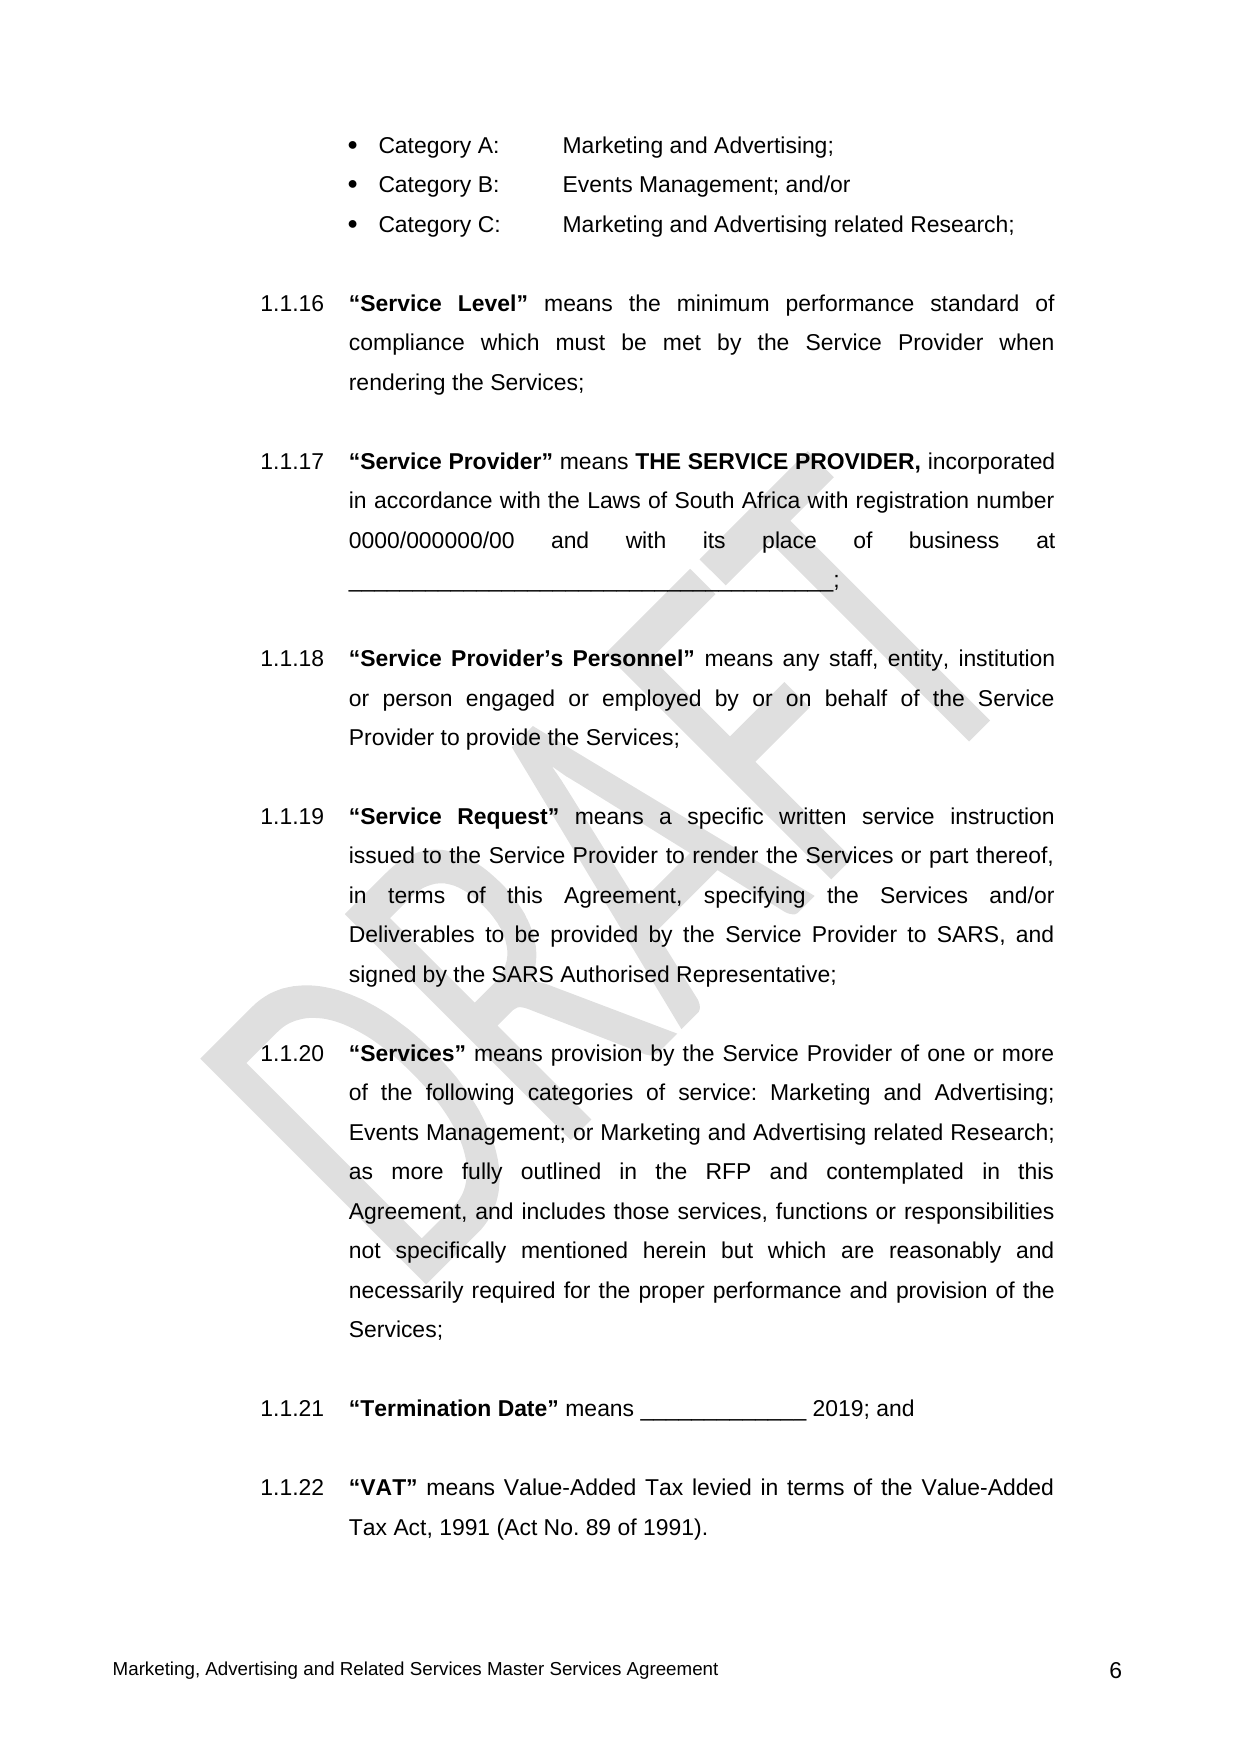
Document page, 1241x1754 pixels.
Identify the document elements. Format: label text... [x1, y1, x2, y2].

list “Termination Date” means _____________ 2019; and [260, 1395, 1055, 1422]
list “Service Provider” means THE SERVICE PROVIDER, incorporated in accordance with the Laws of South Africa with registration number 0000/000000/00 and with its place of business at ______________________________________; [260, 448, 1055, 592]
list “VAT” means Value-Added Tax levied in terms of the Value-Added Tax Act, 1991 (Act No. 89 of 1991). [260, 1474, 1055, 1540]
list “Service Level” means the minimum performance standard of compliance which must be met by the Service Provider when rendering the Services; [260, 290, 1055, 395]
list “Service Provider’s Personnel” means any staff, entity, institution or person engaged or employed by or on behalf of the Service Provider to provide the Services; [260, 645, 1055, 750]
list “Service Request” means a specific written service instruction issued to the Service Provider to render the Services or part thereof, in terms of this Agreement, specifying the Services and/or Deliverables to be provided by the Service Provider to SARS, and signed by the SARS Authorised Representative; [260, 803, 1055, 987]
list “Services” means provision by the Service Provider of one or more of the following categories of service: Marketing and Advertising; Events Management; or Marketing and Advertising related Research; as more fully outlined in the RFP and contemplated in this Agreement, and includes those services, functions or responsibilities not specifically mentioned herein but which are reasonably and necessarily required for the proper performance and provision of the Services; [260, 1040, 1055, 1343]
list Category A: Marketing and Advertising; [349, 132, 1122, 158]
list Category B: Events Management; and/or [349, 171, 1122, 198]
list Category C: Marketing and Advertising related Research; [349, 211, 1122, 237]
